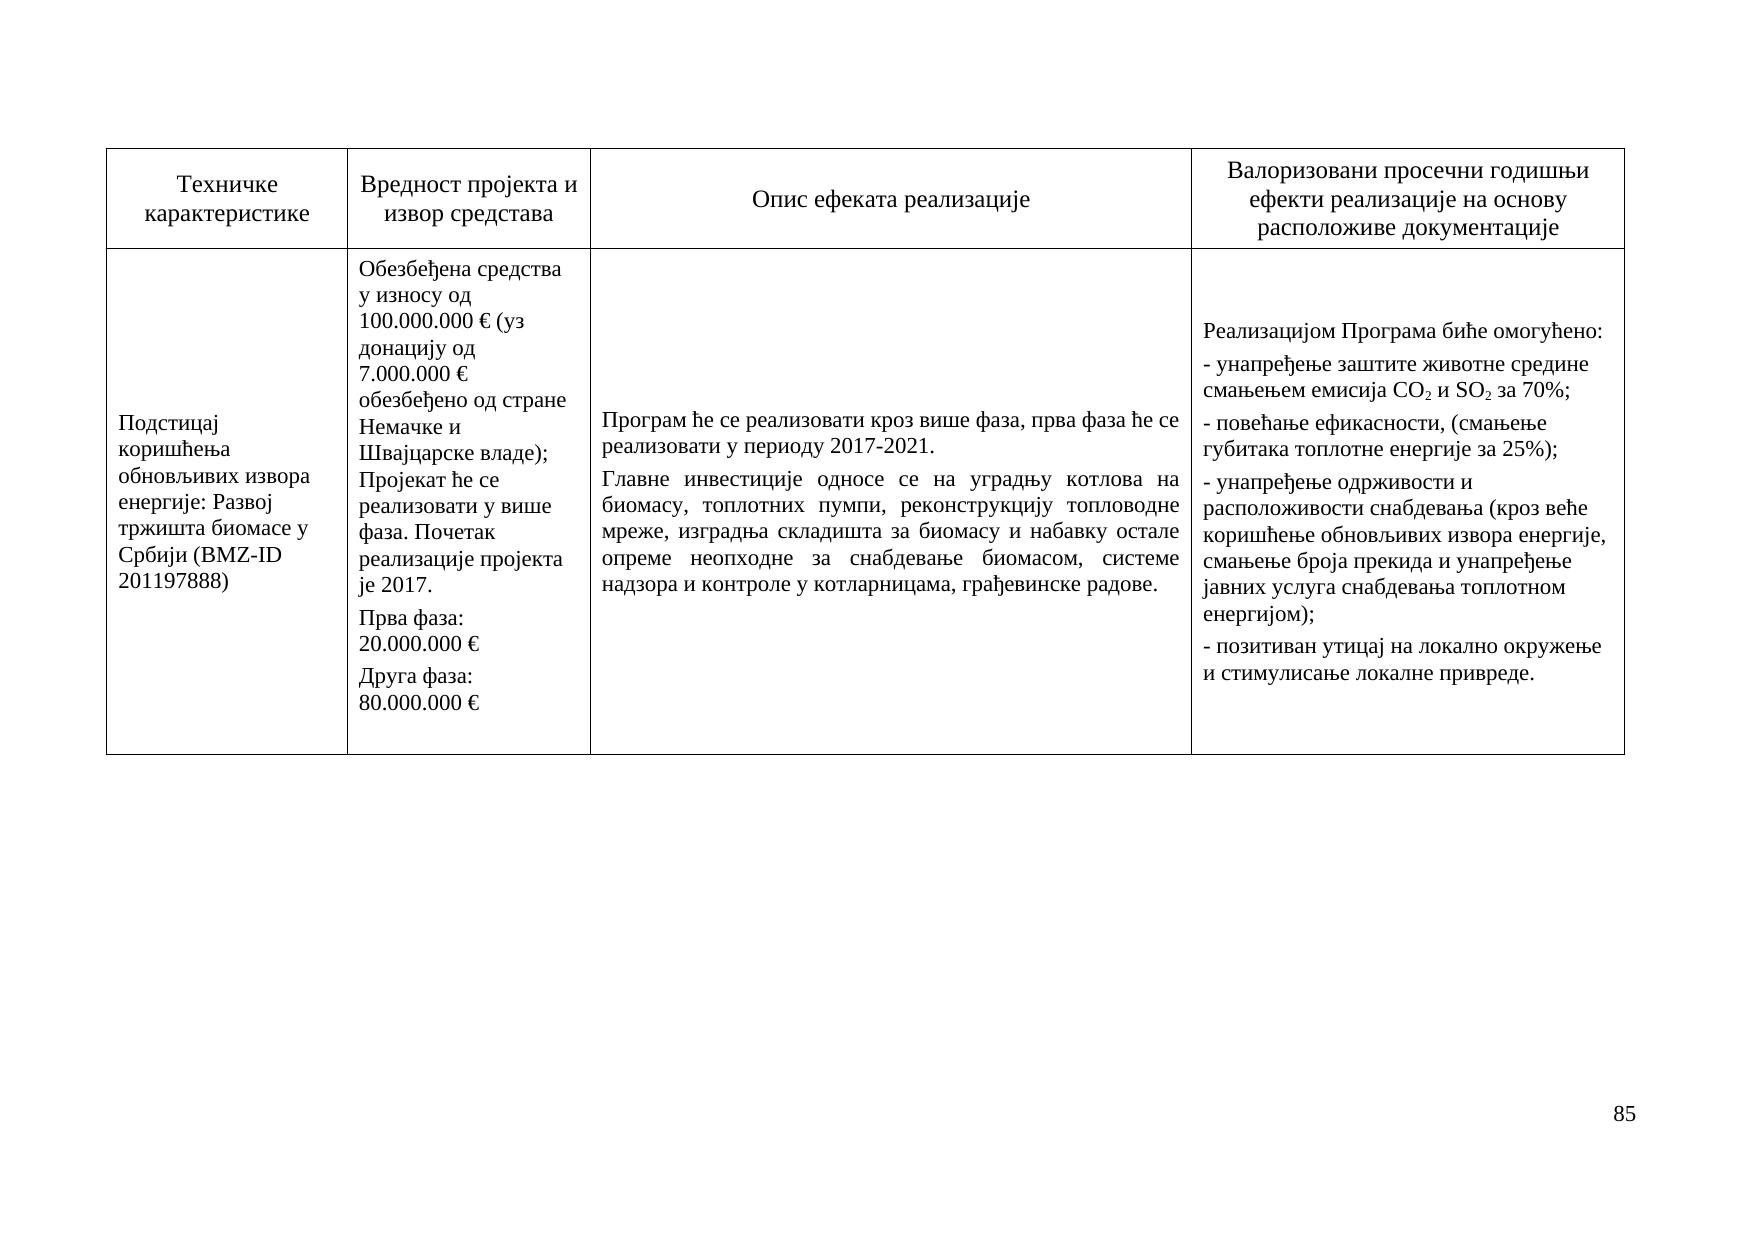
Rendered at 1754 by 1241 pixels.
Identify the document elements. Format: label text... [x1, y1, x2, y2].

table_cell Обезбеђена средства у износу од 100.000.000 € (уз донацију од 7.000.000 € обезбеђено од стране Немачке и Швајцарске владе); Пројекат ће се реализовати у више фаза. Почетак реализације пројекта је 2017. Прва фаза: 20.000.000 € Друга фаза: 80.000.000 € [348, 249, 590, 754]
table_cell Подстицај коришћења обновљивих извора енергије: Развој тржишта биомасе у Србији (BMZ-ID 201197888) [107, 249, 347, 754]
table_header Техничке карактеристике [107, 149, 347, 247]
table_cell Програм ће се реализовати кроз више фаза, прва фаза ће се реализовати у периоду 2017-2021. Главне инвестиције односе се на уградњу котлова на биомасу, топлотних пумпи, реконструкцију топловодне мреже, изградња складишта за биомасу и набавку остале опреме неопходне за снабдевање биомасом, системе надзора и контроле у котларницама, грађевинске радове. [591, 249, 1191, 754]
table_header Опис ефеката реализације [591, 149, 1191, 247]
table_header Вредност пројекта и извор средстава [348, 149, 590, 247]
table_header Валоризовани просечни годишњи ефекти реализације на основу расположиве документације [1192, 149, 1624, 247]
table_cell Реализацијом Програма биће омогућено: - унапређење заштите животне средине смањењем емисија CO2 и SO2 зa 70%; - повећање ефикасности, (смањење губитака топлотне енергије за 25%); - унапређење одрживости и расположивости снабдевања (кроз веће коришћење обновљивих извора енергије, смањење броја прекида и унапређење јавних услуга снабдевања топлотном енергијом); - позитиван утицај на локално окружење и стимулисање локалне привреде. [1192, 249, 1624, 754]
